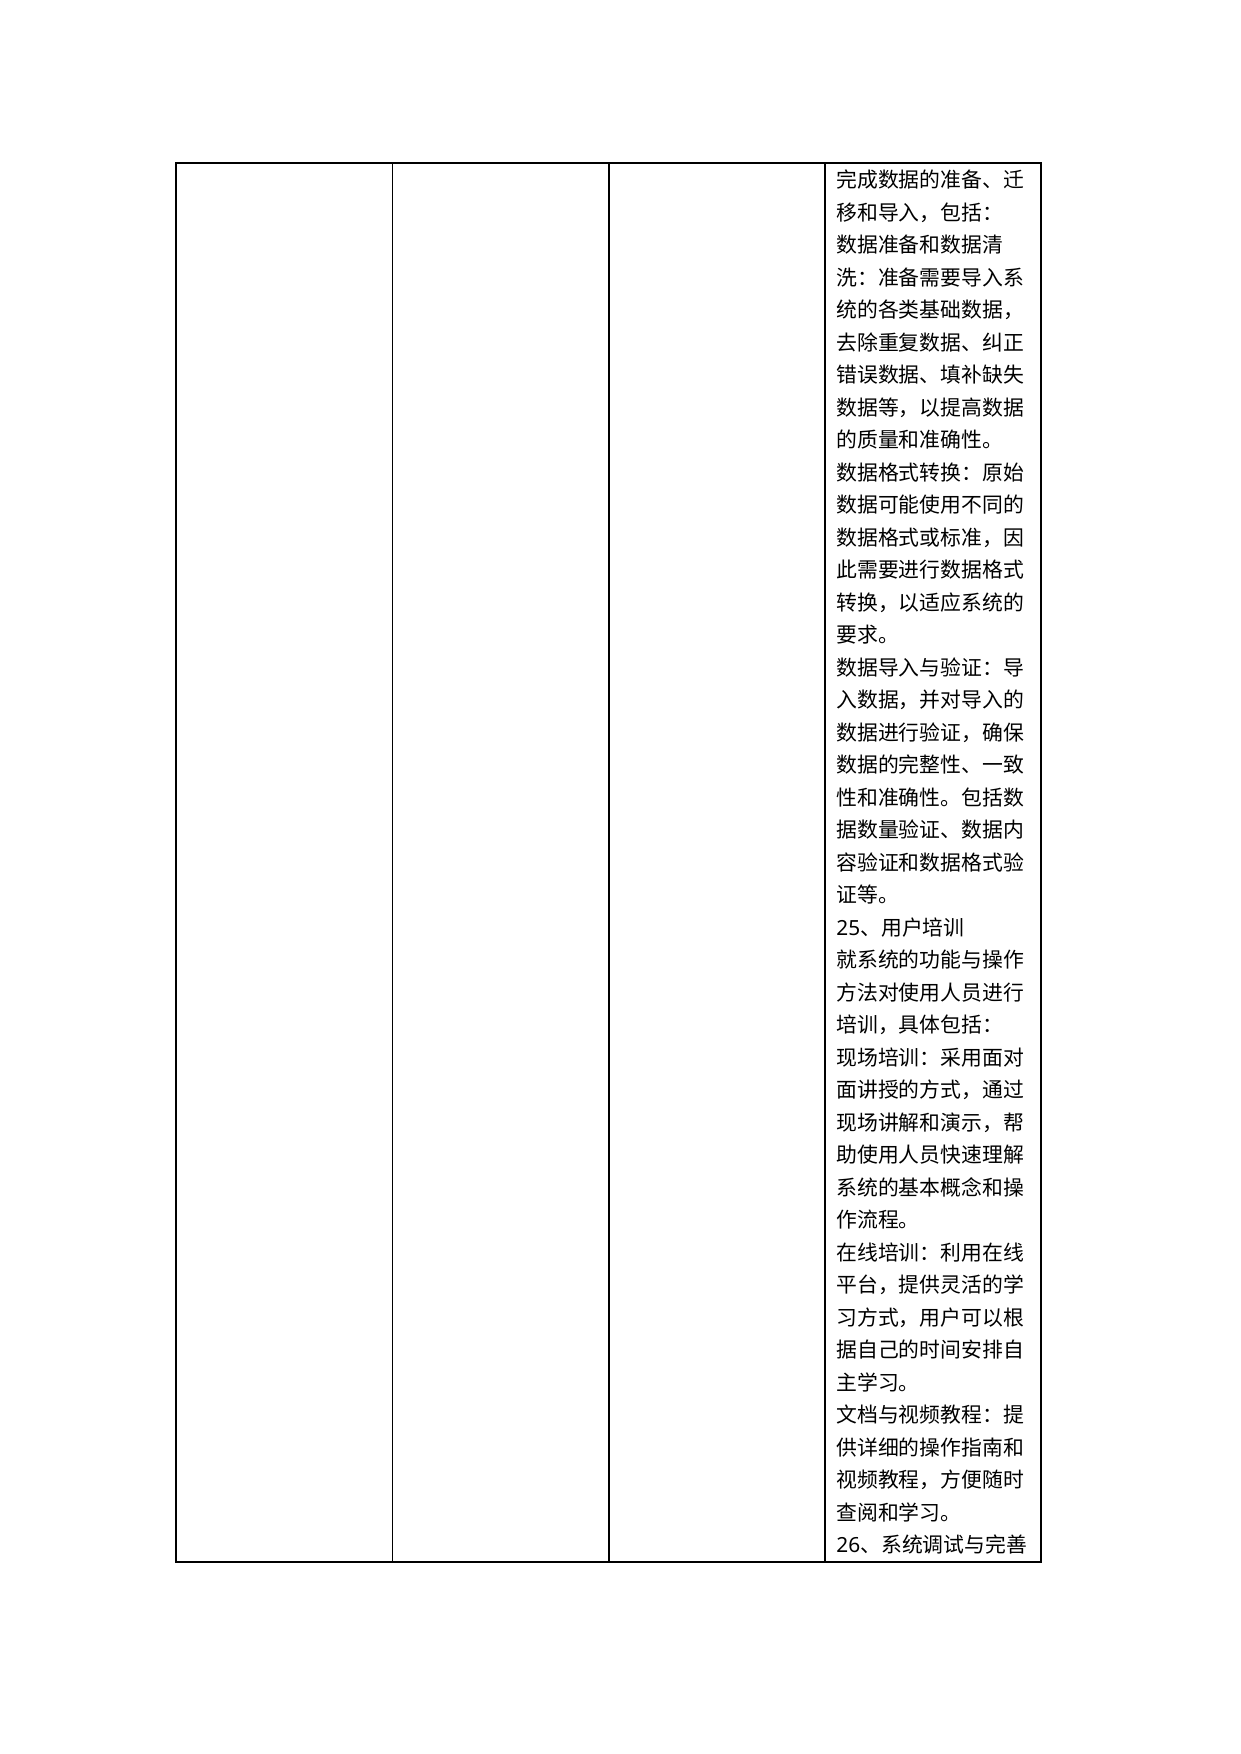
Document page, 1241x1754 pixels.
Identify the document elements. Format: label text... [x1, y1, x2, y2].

table_cell [177, 164, 392, 1561]
table_cell 1 [393, 164, 608, 1561]
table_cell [826, 164, 1040, 1561]
table_cell [610, 164, 824, 1561]
